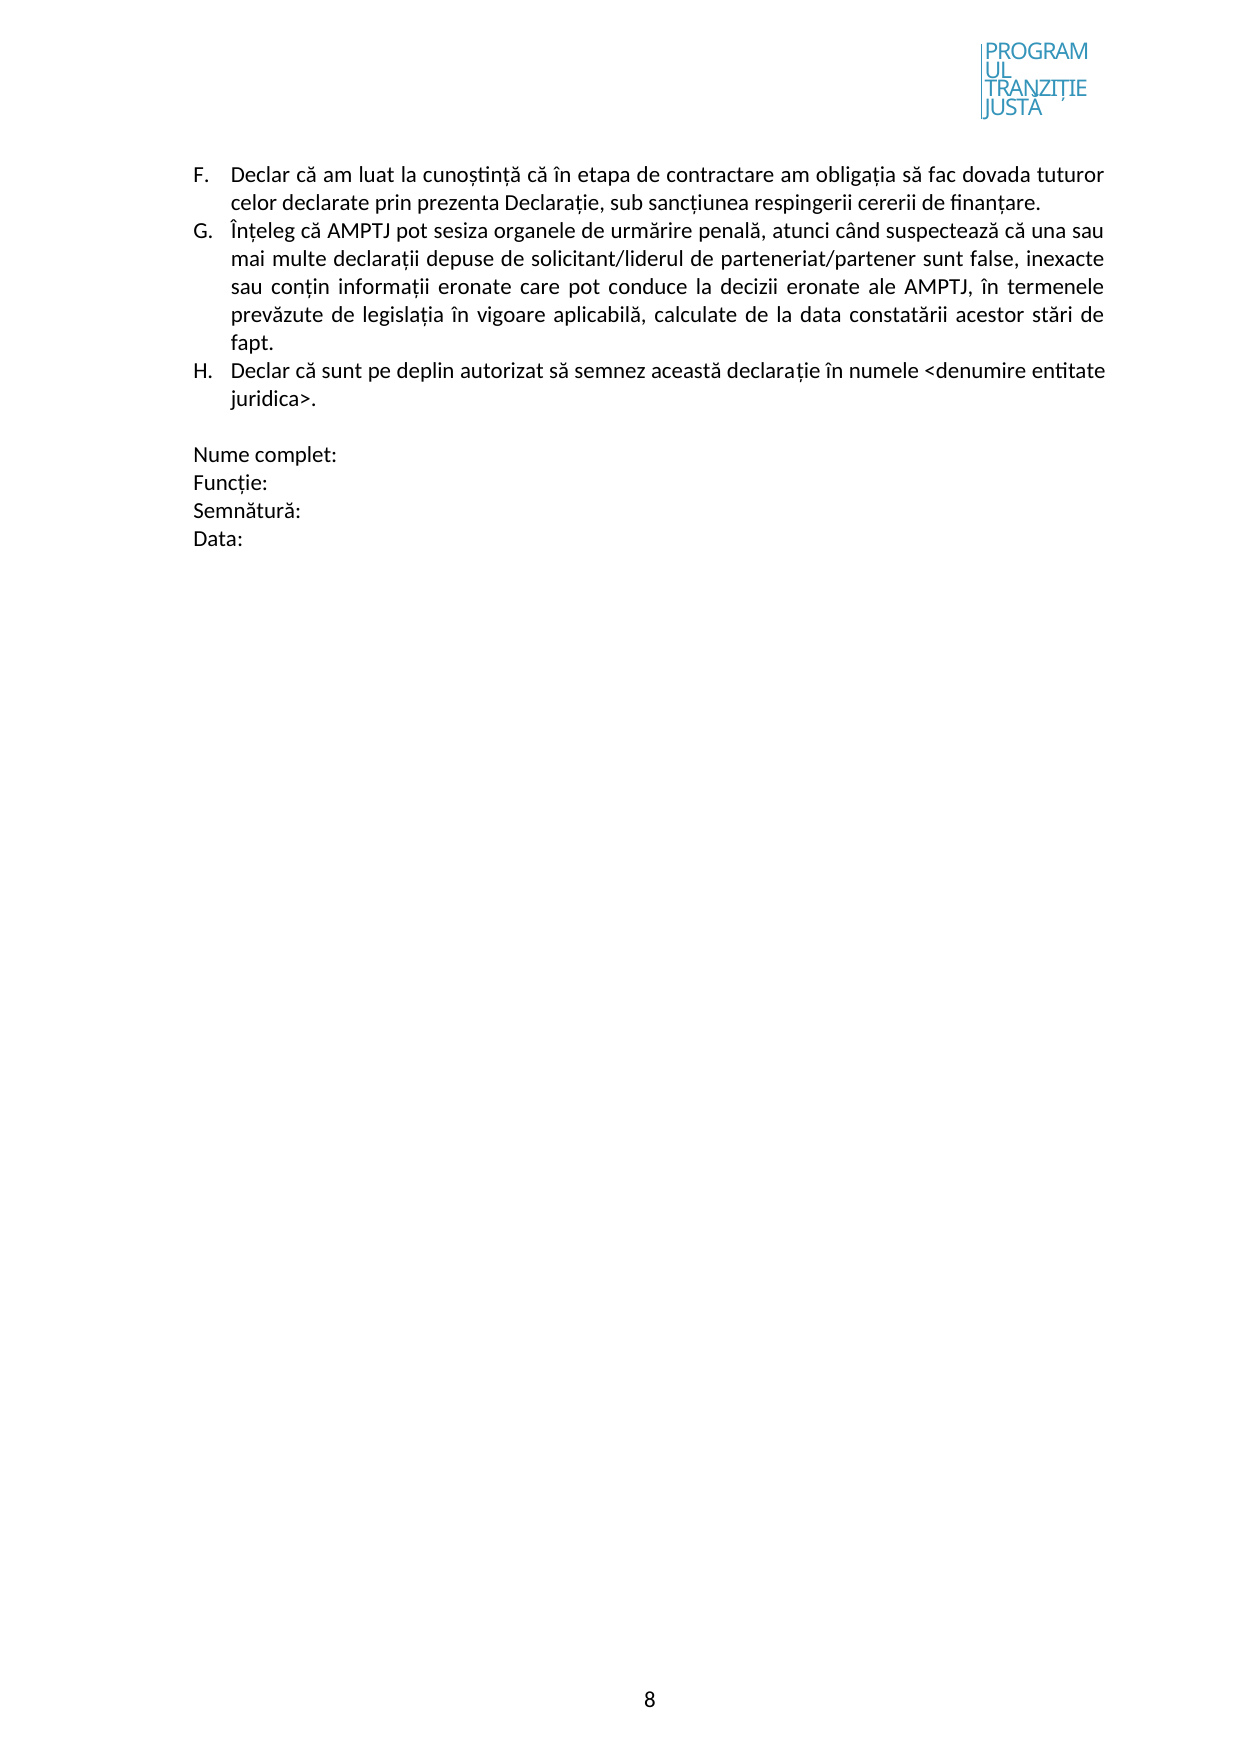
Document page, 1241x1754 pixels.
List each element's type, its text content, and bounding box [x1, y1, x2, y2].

list Înțeleg că AMPTJ pot sesiza organele de urmărire penală, atunci când suspectează că una sau mai multe declarații depuse de solicitant/liderul de parteneriat/partener sunt false, inexacte sau conțin informații eronate care pot conduce la decizii eronate ale AMPTJ, în termenele prevăzute de legislația în vigoare aplicabilă, calculate de la data constatării acestor stări de fapt. [193, 216, 1106, 356]
text Data: [193, 524, 1106, 552]
list Declar că sunt pe deplin autorizat să semnez această declaraţie în numele <denumire entitate juridica>. [193, 356, 1106, 412]
text Nume complet: [193, 440, 1106, 468]
text Funcție: [193, 468, 1106, 496]
list Declar că am luat la cunoștință că în etapa de contractare am obligația să fac dovada tuturor celor declarate prin prezenta Declarație, sub sancțiunea respingerii cererii de finanțare. [193, 160, 1106, 216]
text Semnătură: [193, 496, 1106, 524]
